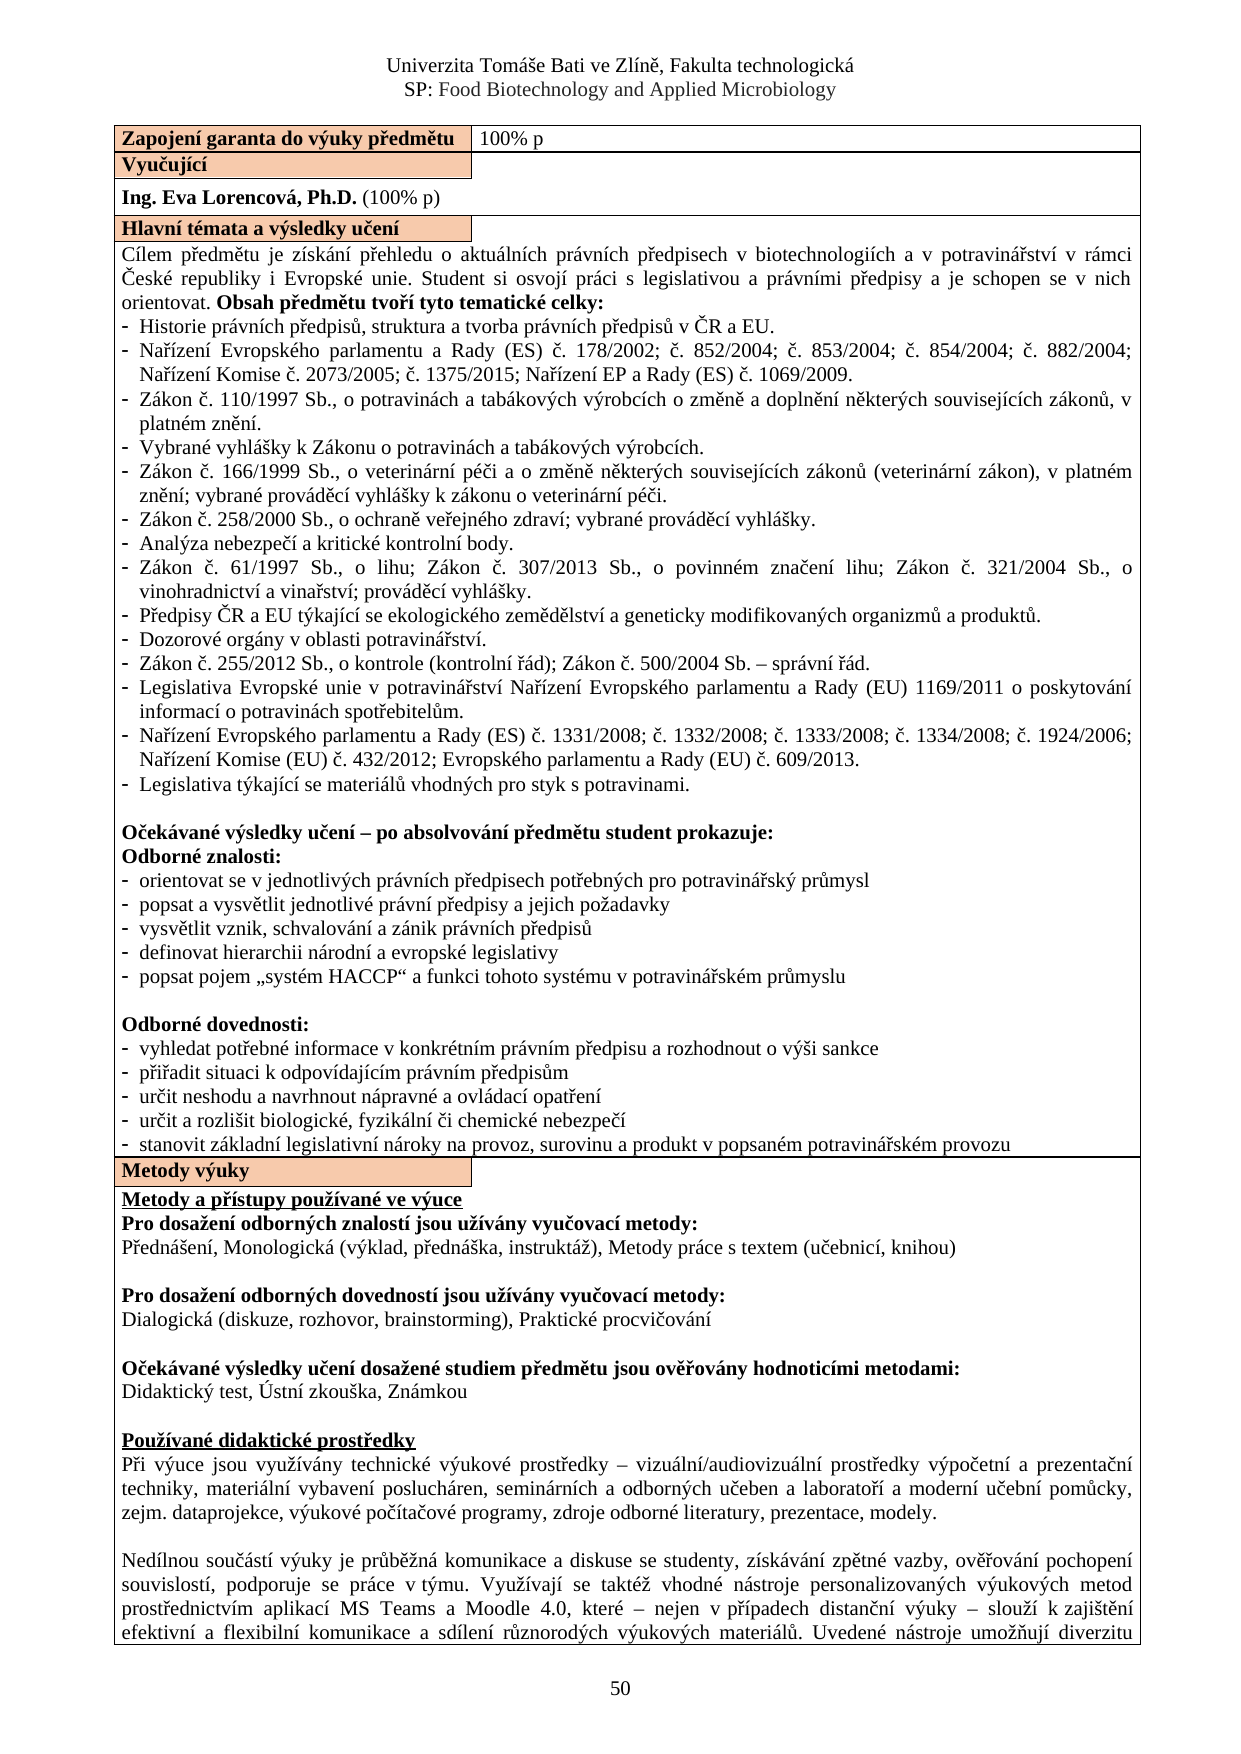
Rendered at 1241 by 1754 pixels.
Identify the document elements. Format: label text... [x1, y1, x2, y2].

table_cell [472, 153, 1140, 177]
table_cell Hlavní témata a výsledky učení [115, 216, 471, 241]
table_cell [472, 216, 1140, 241]
table_cell Ing. Eva Lorencová, Ph.D. (100% p) [115, 178, 1140, 215]
table_cell [472, 1158, 1140, 1186]
table_cell Cílem předmětu je získání přehledu o aktuálních právních předpisech v biotechnologiích a v potravinářství v rámci České republiky i Evropské unie. Student si osvojí práci s legislativou a právními předpisy a je schopen se v nich orientovat. Obsah předmětu tvoří tyto tematické celky: Historie právních předpisů, struktura a tvorba právních předpisů v ČR a EU. Nařízení Evropského parlamentu a Rady (ES) č. 178/2002; č. 852/2004; č. 853/2004; č. 854/2004; č. 882/2004; Nařízení Komise č. 2073/2005; č. 1375/2015; Nařízení EP a Rady (ES) č. 1069/2009. Zákon č. 110/1997 Sb., o potravinách a tabákových výrobcích o změně a doplnění některých souvisejících zákonů, v platném znění. Vybrané vyhlášky k Zákonu o potravinách a tabákových výrobcích. Zákon č. 166/1999 Sb., o veterinární péči a o změně některých souvisejících zákonů (veterinární zákon), v platném znění; vybrané prováděcí vyhlášky k zákonu o veterinární péči. Zákon č. 258/2000 Sb., o ochraně veřejného zdraví; vybrané prováděcí vyhlášky. Analýza nebezpečí a kritické kontrolní body. Zákon č. 61/1997 Sb., o lihu; Zákon č. 307/2013 Sb., o povinném značení lihu; Zákon č. 321/2004 Sb., o vinohradnictví a vinařství; prováděcí vyhlášky. Předpisy ČR a EU týkající se ekologického zemědělství a geneticky modifikovaných organizmů a produktů. Dozorové orgány v oblasti potravinářství. Zákon č. 255/2012 Sb., o kontrole (kontrolní řád); Zákon č. 500/2004 Sb. – správní řád. Legislativa Evropské unie v potravinářství Nařízení Evropského parlamentu a Rady (EU) 1169/2011 o poskytování informací o potravinách spotřebitelům. Nařízení Evropského parlamentu a Rady (ES) č. 1331/2008; č. 1332/2008; č. 1333/2008; č. 1334/2008; č. 1924/2006; Nařízení Komise (EU) č. 432/2012; Evropského parlamentu a Rady (EU) č. 609/2013. Legislativa týkající se materiálů vhodných pro styk s potravinami. Očekávané výsledky učení – po absolvování předmětu student prokazuje: Odborné znalosti: orientovat se v jednotlivých právních předpisech potřebných pro potravinářský průmysl popsat a vysvětlit jednotlivé právní předpisy a jejich požadavky vysvětlit vznik, schvalování a zánik právních předpisů definovat hierarchii národní a evropské legislativy popsat pojem „systém HACCP“ a funkci tohoto systému v potravinářském průmyslu Odborné dovednosti: vyhledat potřebné informace v konkrétním právním předpisu a rozhodnout o výši sankce přiřadit situaci k odpovídajícím právním předpisům určit neshodu a navrhnout nápravné a ovládací opatření určit a rozlišit biologické, fyzikální či chemické nebezpečí stanovit základní legislativní nároky na provoz, surovinu a produkt v popsaném potravinářském provozu [115, 241, 1140, 1156]
table_cell 100% p [472, 126, 1140, 151]
table_cell Metody výuky [115, 1158, 471, 1186]
table_cell Zapojení garanta do výuky předmětu [115, 126, 471, 151]
table_cell Vyučující [115, 153, 471, 177]
